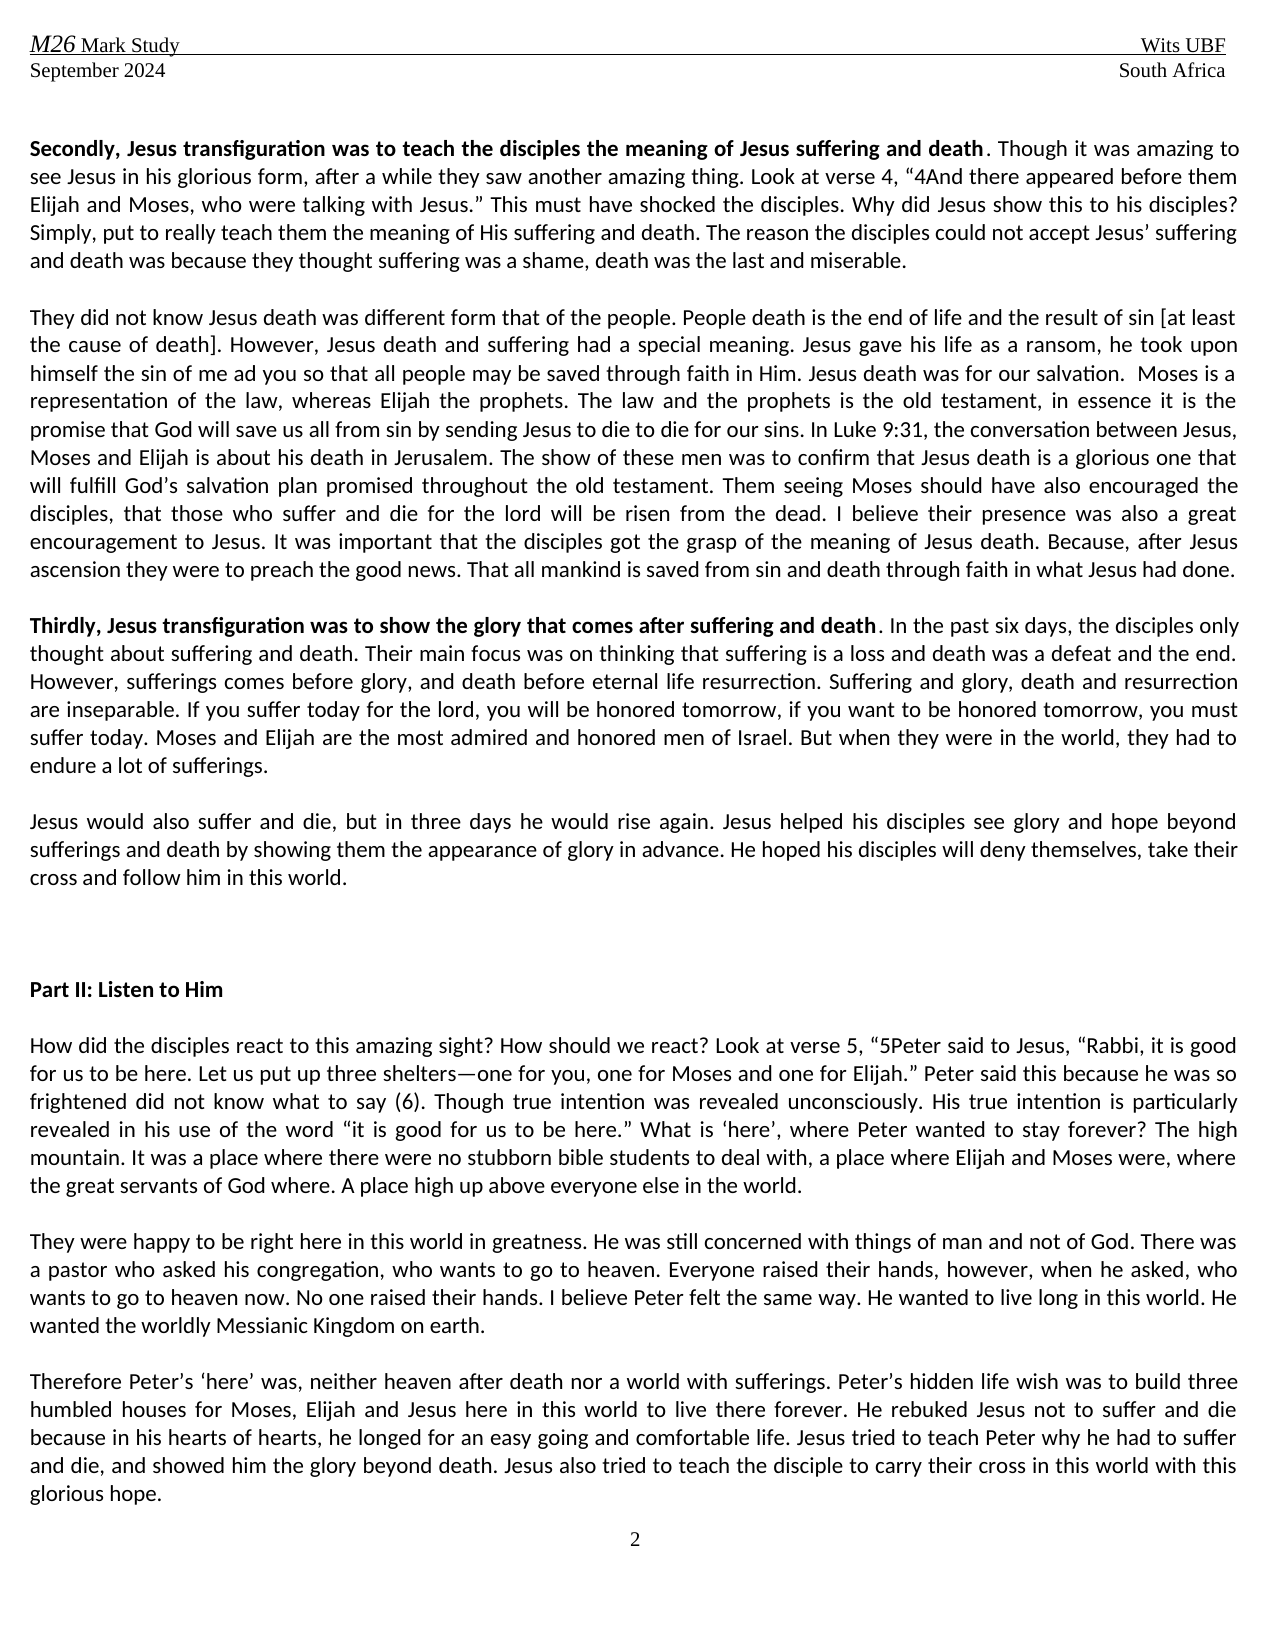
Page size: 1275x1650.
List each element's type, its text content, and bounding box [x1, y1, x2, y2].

text Thirdly, Jesus transfiguration was to show the glory that comes after suffering and death. In the past six days, the disciples only thought about suffering and death. Their main focus was on thinking that suffering is a loss and death was a defeat and the end. However, sufferings comes before glory, and death before eternal life resurrection. Suffering and glory, death and resurrection are inseparable. If you suffer today for the lord, you will be honored tomorrow, if you want to be honored tomorrow, you must suffer today. Moses and Elijah are the most admired and honored men of Israel. But when they were in the world, they had to endure a lot of sufferings. [29, 611, 1240, 779]
text They did not know Jesus death was different form that of the people. People death is the end of life and the result of sin [at least the cause of death]. However, Jesus death and suffering had a special meaning. Jesus gave his life as a ransom, he took upon himself the sin of me ad you so that all people may be saved through faith in Him. Jesus death was for our salvation. Moses is a representation of the law, whereas Elijah the prophets. The law and the prophets is the old testament, in essence it is the promise that God will save us all from sin by sending Jesus to die to die for our sins. In Luke 9:31, the conversation between Jesus, Moses and Elijah is about his death in Jerusalem. The show of these men was to confirm that Jesus death is a glorious one that will fulfill God’s salvation plan promised throughout the old testament. Them seeing Moses should have also encouraged the disciples, that those who suffer and die for the lord will be risen from the dead. I believe their presence was also a great encouragement to Jesus. It was important that the disciples got the grasp of the meaning of Jesus death. Because, after Jesus ascension they were to preach the good news. That all mankind is saved from sin and death through faith in what Jesus had done. [29, 303, 1240, 583]
text How did the disciples react to this amazing sight? How should we react? Look at verse 5, “5Peter said to Jesus, “Rabbi, it is good for us to be here. Let us put up three shelters—one for you, one for Moses and one for Elijah.” Peter said this because he was so frightened did not know what to say (6). Though true intention was revealed unconsciously. His true intention is particularly revealed in his use of the word “it is good for us to be here.” What is ‘here’, where Peter wanted to stay forever? The high mountain. It was a place where there were no stubborn bible students to deal with, a place where Elijah and Moses were, where the great servants of God where. A place high up above everyone else in the world. [29, 1031, 1240, 1199]
text Therefore Peter’s ‘here’ was, neither heaven after death nor a world with sufferings. Peter’s hidden life wish was to build three humbled houses for Moses, Elijah and Jesus here in this world to live there forever. He rebuked Jesus not to suffer and die because in his hearts of hearts, he longed for an easy going and comfortable life. Jesus tried to teach Peter why he had to suffer and die, and showed him the glory beyond death. Jesus also tried to teach the disciple to carry their cross in this world with this glorious hope. [29, 1367, 1240, 1507]
text Jesus would also suffer and die, but in three days he would rise again. Jesus helped his disciples see glory and hope beyond sufferings and death by showing them the appearance of glory in advance. He hoped his disciples will deny themselves, take their cross and follow him in this world. [29, 807, 1240, 891]
text Part II: Listen to Him [29, 975, 1240, 1003]
text They were happy to be right here in this world in greatness. He was still concerned with things of man and not of God. There was a pastor who asked his congregation, who wants to go to heaven. Everyone raised their hands, however, when he asked, who wants to go to heaven now. No one raised their hands. I believe Peter felt the same way. He wanted to live long in this world. He wanted the worldly Messianic Kingdom on earth. [29, 1227, 1240, 1339]
text Secondly, Jesus transfiguration was to teach the disciples the meaning of Jesus suffering and death. Though it was amazing to see Jesus in his glorious form, after a while they saw another amazing thing. Look at verse 4, “4And there appeared before them Elijah and Moses, who were talking with Jesus.” This must have shocked the disciples. Why did Jesus show this to his disciples? Simply, put to really teach them the meaning of His suffering and death. The reason the disciples could not accept Jesus’ suffering and death was because they thought suffering was a shame, death was the last and miserable. [29, 134, 1240, 274]
